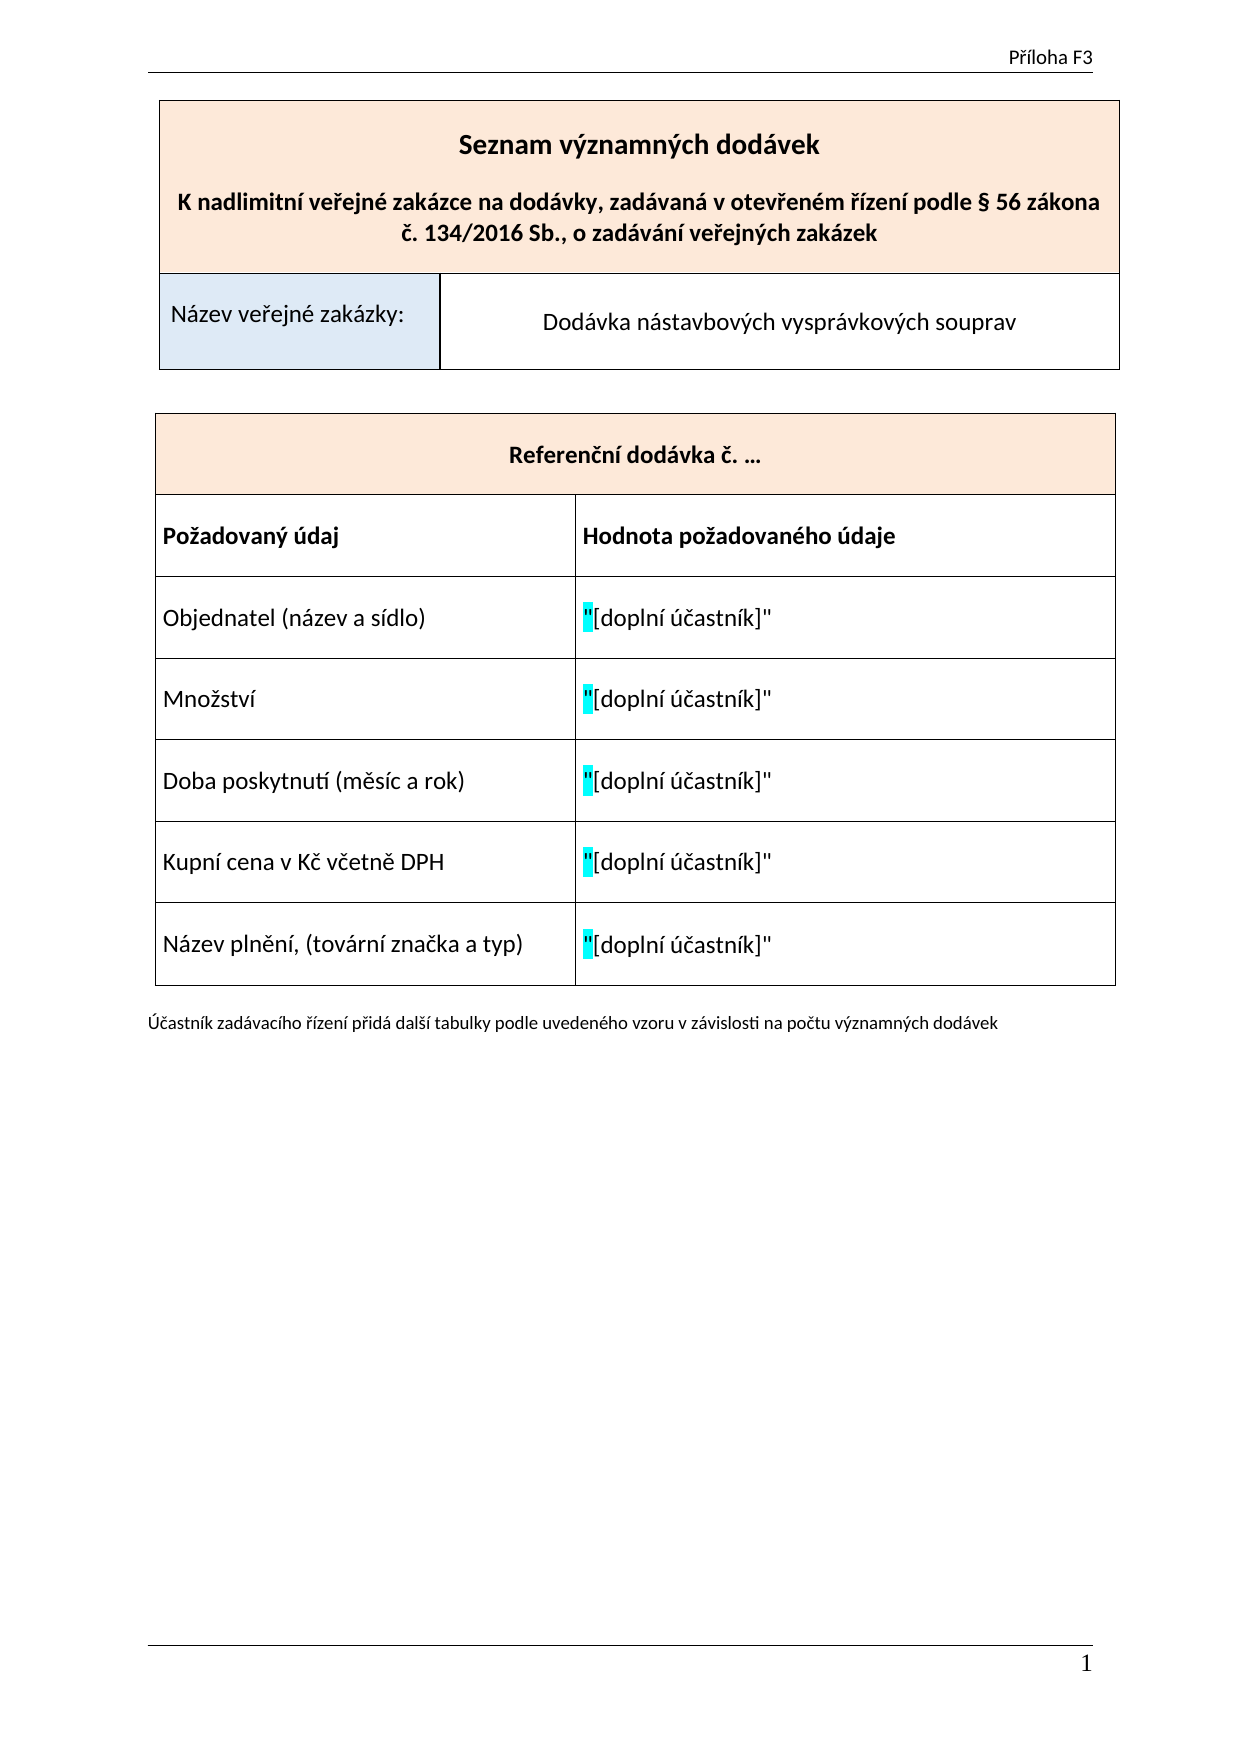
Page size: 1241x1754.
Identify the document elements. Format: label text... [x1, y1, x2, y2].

table_cell [576, 903, 1115, 985]
table_cell Doba poskytnutí (měsíc a rok) [156, 740, 575, 821]
table_cell [576, 577, 1115, 657]
table_cell Objednatel (název a sídlo) [156, 577, 575, 657]
table_cell Požadovaný údaj [156, 495, 575, 576]
table_cell [576, 822, 1115, 902]
table_cell Kupní cena v Kč včetně DPH [156, 822, 575, 902]
table_cell [576, 659, 1115, 739]
table_cell Název plnění, (tovární značka a typ) [156, 903, 575, 985]
text Účastník zadávacího řízení přidá další tabulky podle uvedeného vzoru v závislosti na počtu významných dodávek [148, 1011, 1122, 1034]
table_header Seznam významných dodávek K nadlimitní veřejné zakázce na dodávky, zadávaná v otevřeném řízení podle § 56 zákona č. 134/2016 Sb., o zadávání veřejných zakázek [160, 101, 1119, 272]
table_cell Dodávka nástavbových vysprávkových souprav [441, 274, 1119, 369]
table_header Referenční dodávka č. … [156, 414, 1115, 494]
table_cell Hodnota požadovaného údaje [576, 495, 1115, 576]
table_cell Název veřejné zakázky: [160, 274, 439, 369]
table_cell Množství [156, 659, 575, 739]
table_cell [576, 740, 1115, 821]
